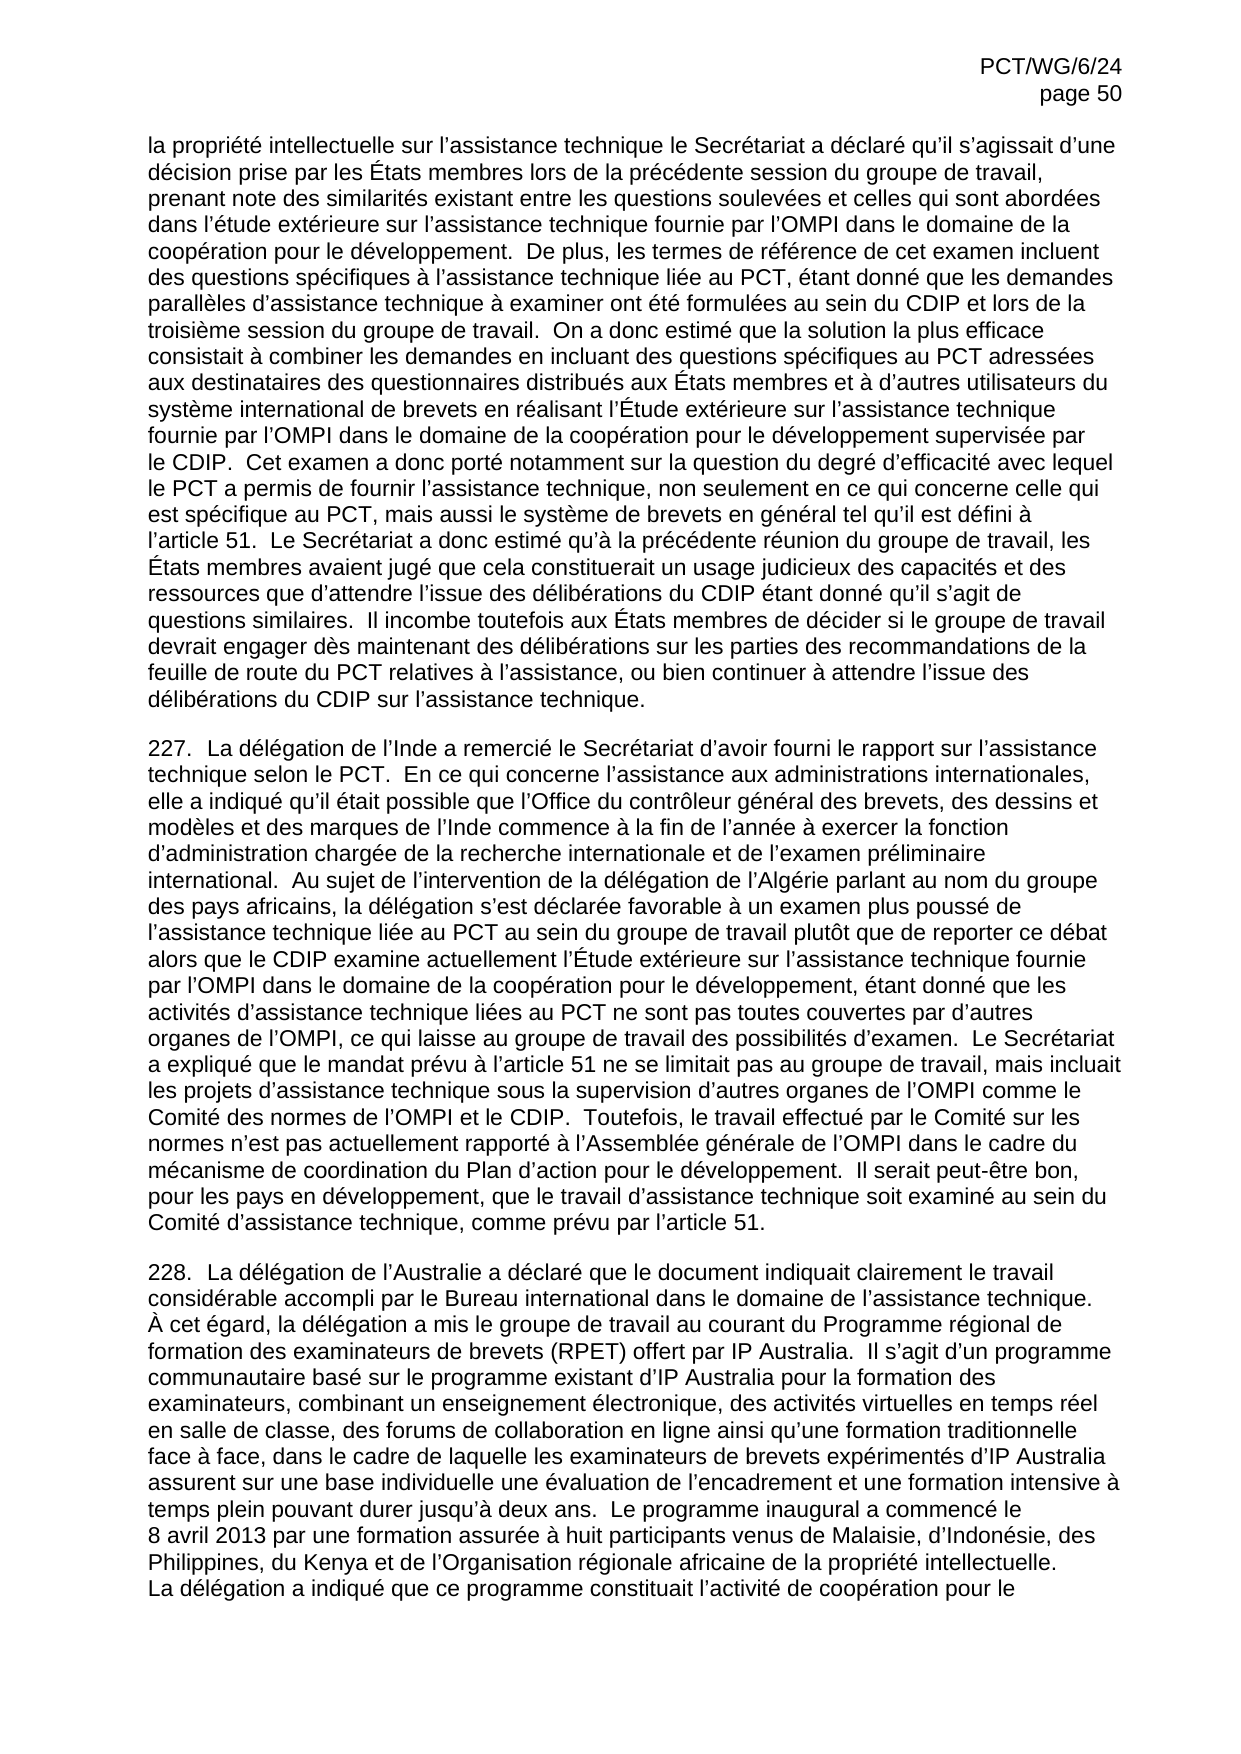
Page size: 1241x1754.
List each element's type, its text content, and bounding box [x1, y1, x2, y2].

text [148, 132, 1122, 712]
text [148, 1258, 1122, 1601]
text La délégation de l’Inde a remercié le Secrétariat d’avoir fourni le rapport sur l’assistance technique selon le PCT. En ce qui concerne l’assistance aux administrations internationales, elle a indiqué qu’il était possible que l’Office du contrôleur général des brevets, des dessins et modèles et des marques de l’Inde commence à la fin de l’année à exercer la fonction d’administration chargée de la recherche internationale et de l’examen préliminaire international. Au sujet de l’intervention de la délégation de l’Algérie parlant au nom du groupe des pays africains, la délégation s’est déclarée favorable à un examen plus poussé de l’assistance technique liée au PCT au sein du groupe de travail plutôt que de reporter ce débat alors que le CDIP examine actuellement l’Étude extérieure sur l’assistance technique fournie par l’OMPI dans le domaine de la coopération pour le développement, étant donné que les activités d’assistance technique liées au PCT ne sont pas toutes couvertes par d’autres organes de l’OMPI, ce qui laisse au groupe de travail des possibilités d’examen. Le Secrétariat a expliqué que le mandat prévu à l’article 51 ne se limitait pas au groupe de travail, mais incluait les projets d’assistance technique sous la supervision d’autres organes de l’OMPI comme le Comité des normes de l’OMPI et le CDIP. Toutefois, le travail effectué par le Comité sur les normes n’est pas actuellement rapporté à l’Assemblée générale de l’OMPI dans le cadre du mécanisme de coordination du Plan d’action pour le développement. Il serait peut-être bon, pour les pays en développement, que le travail d’assistance technique soit examiné au sein du Comité d’assistance technique, comme prévu par l’article 51. [148, 735, 1122, 1236]
